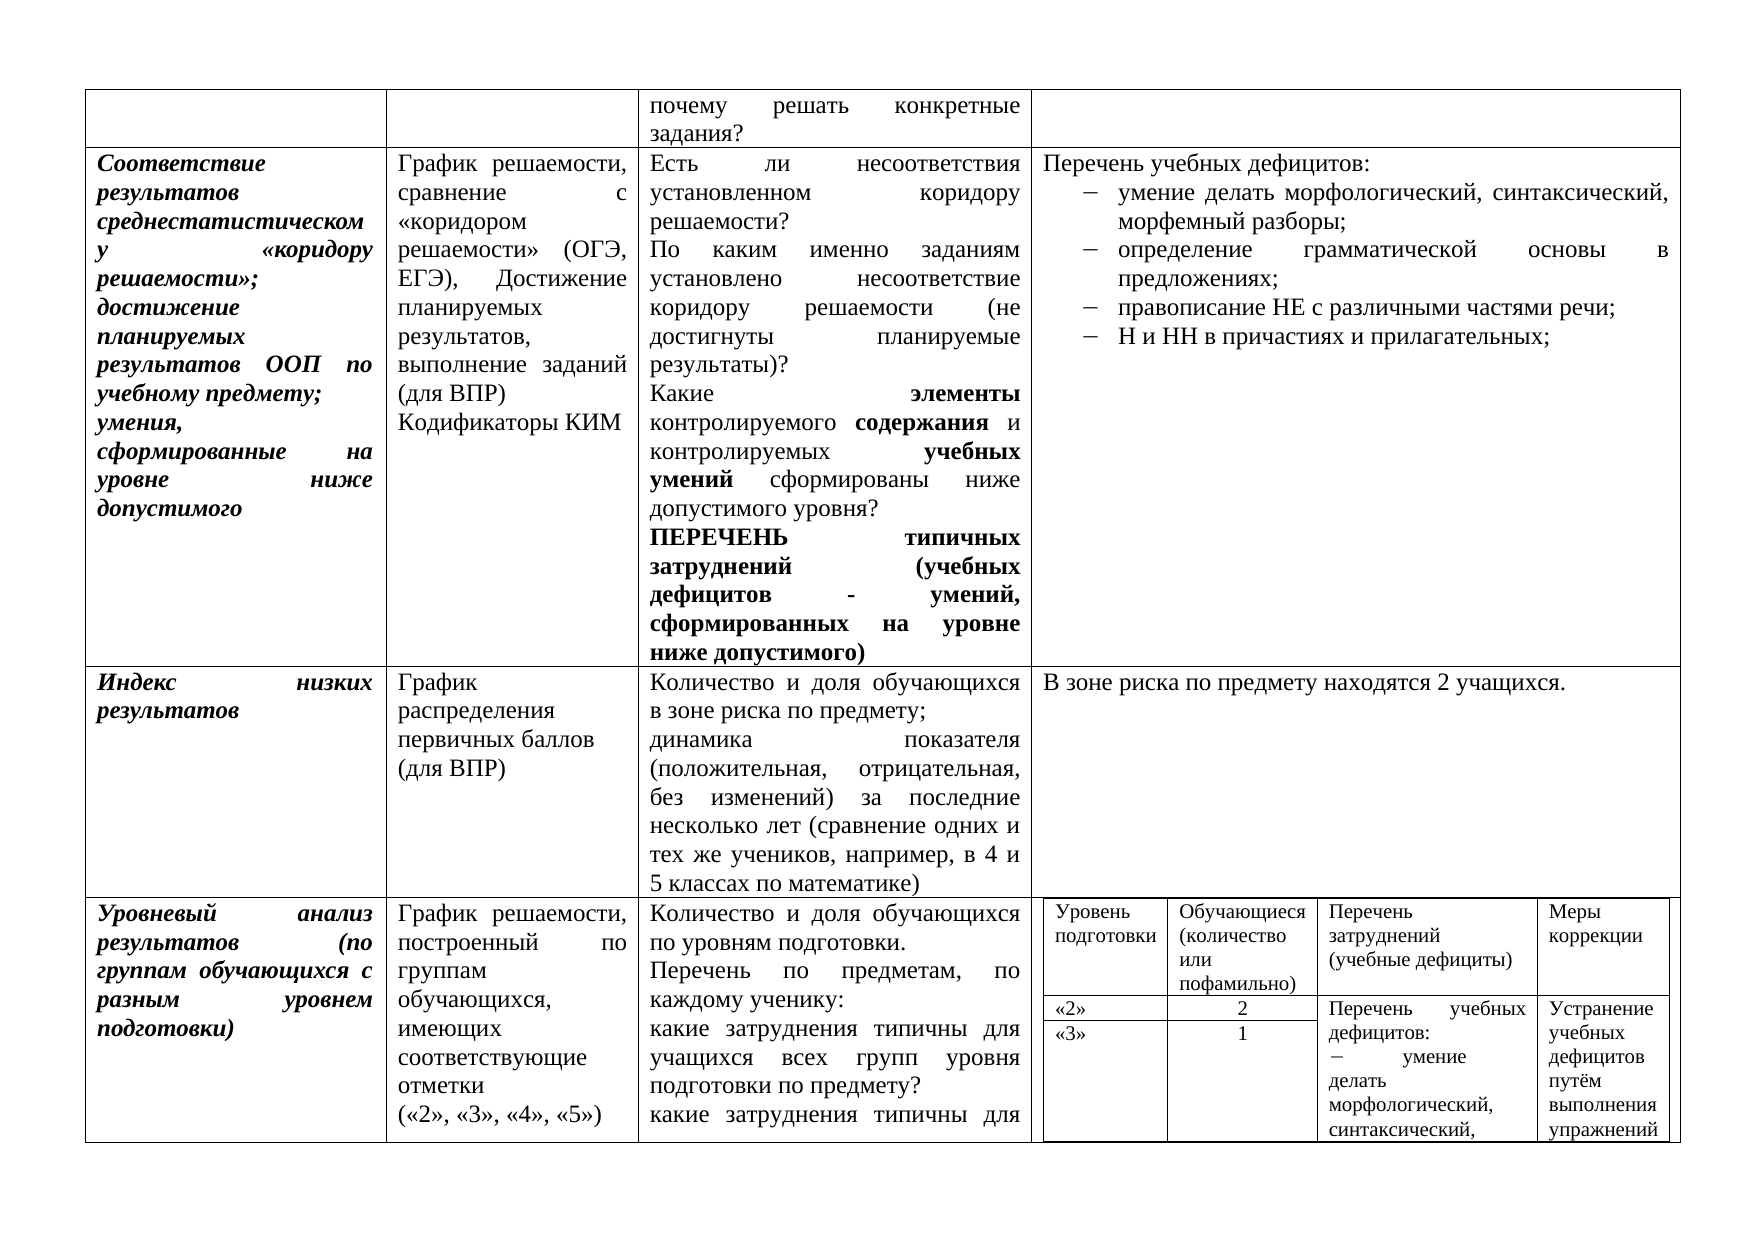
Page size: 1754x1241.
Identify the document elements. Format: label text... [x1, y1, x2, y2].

table_cell [1044, 899, 1167, 995]
table_cell [1168, 1021, 1317, 1141]
table_cell Перечень учебных дефицитов: умение делать морфологический, синтаксический, морфемный разборы; определение грамматической основы в предложениях; правописание НЕ с различными частями речи; Н и НН в причастиях и прилагательных; [1032, 148, 1680, 666]
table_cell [86, 90, 386, 147]
table_cell [1044, 1021, 1167, 1141]
table_cell В зоне риска по предмету находятся 2 учащихся. [1032, 667, 1680, 897]
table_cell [1032, 90, 1680, 147]
table_cell Индекс низких результатов [86, 667, 386, 897]
table_cell График распределения первичных баллов (для ВПР) [387, 667, 638, 897]
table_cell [387, 90, 638, 147]
table_cell [1538, 996, 1669, 1141]
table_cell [387, 898, 638, 1142]
table_cell [1168, 899, 1317, 995]
table_cell [1168, 996, 1317, 1020]
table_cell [639, 90, 1031, 147]
table_cell Есть ли несоответствия установленном коридору решаемости? По каким именно заданиям установлено несоответствие коридору решаемости (не достигнуты планируемые результаты)? Какие элементы контролируемого содержания и контролируемых учебных умений сформированы ниже допустимого уровня? ПЕРЕЧЕНЬ типичных затруднений (учебных дефицитов - умений, сформированных на уровне ниже допустимого) [639, 148, 1031, 666]
table_cell Количество и доля обучающихся в зоне риска по предмету; динамика показателя (положительная, отрицательная, без изменений) за последние несколько лет (сравнение одних и тех же учеников, например, в 4 и 5 классах по математике) [639, 667, 1031, 897]
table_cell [86, 898, 386, 1142]
table_cell [1670, 898, 1680, 1142]
table_cell Соответствие результатов среднестатистическому «коридору решаемости»; достижение планируемых результатов ООП по учебному предмету; умения, сформированные на уровне ниже допустимого [86, 148, 386, 666]
table_cell [1032, 898, 1043, 1142]
table_cell График решаемости, сравнение с «коридором решаемости» (ОГЭ, ЕГЭ), Достижение планируемых результатов, выполнение заданий (для ВПР) Кодификаторы КИМ [387, 148, 638, 666]
table_cell [1044, 996, 1167, 1020]
table_cell [1538, 899, 1669, 995]
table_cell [639, 898, 1031, 1142]
table_cell [1318, 996, 1537, 1141]
table_cell [1318, 899, 1537, 995]
